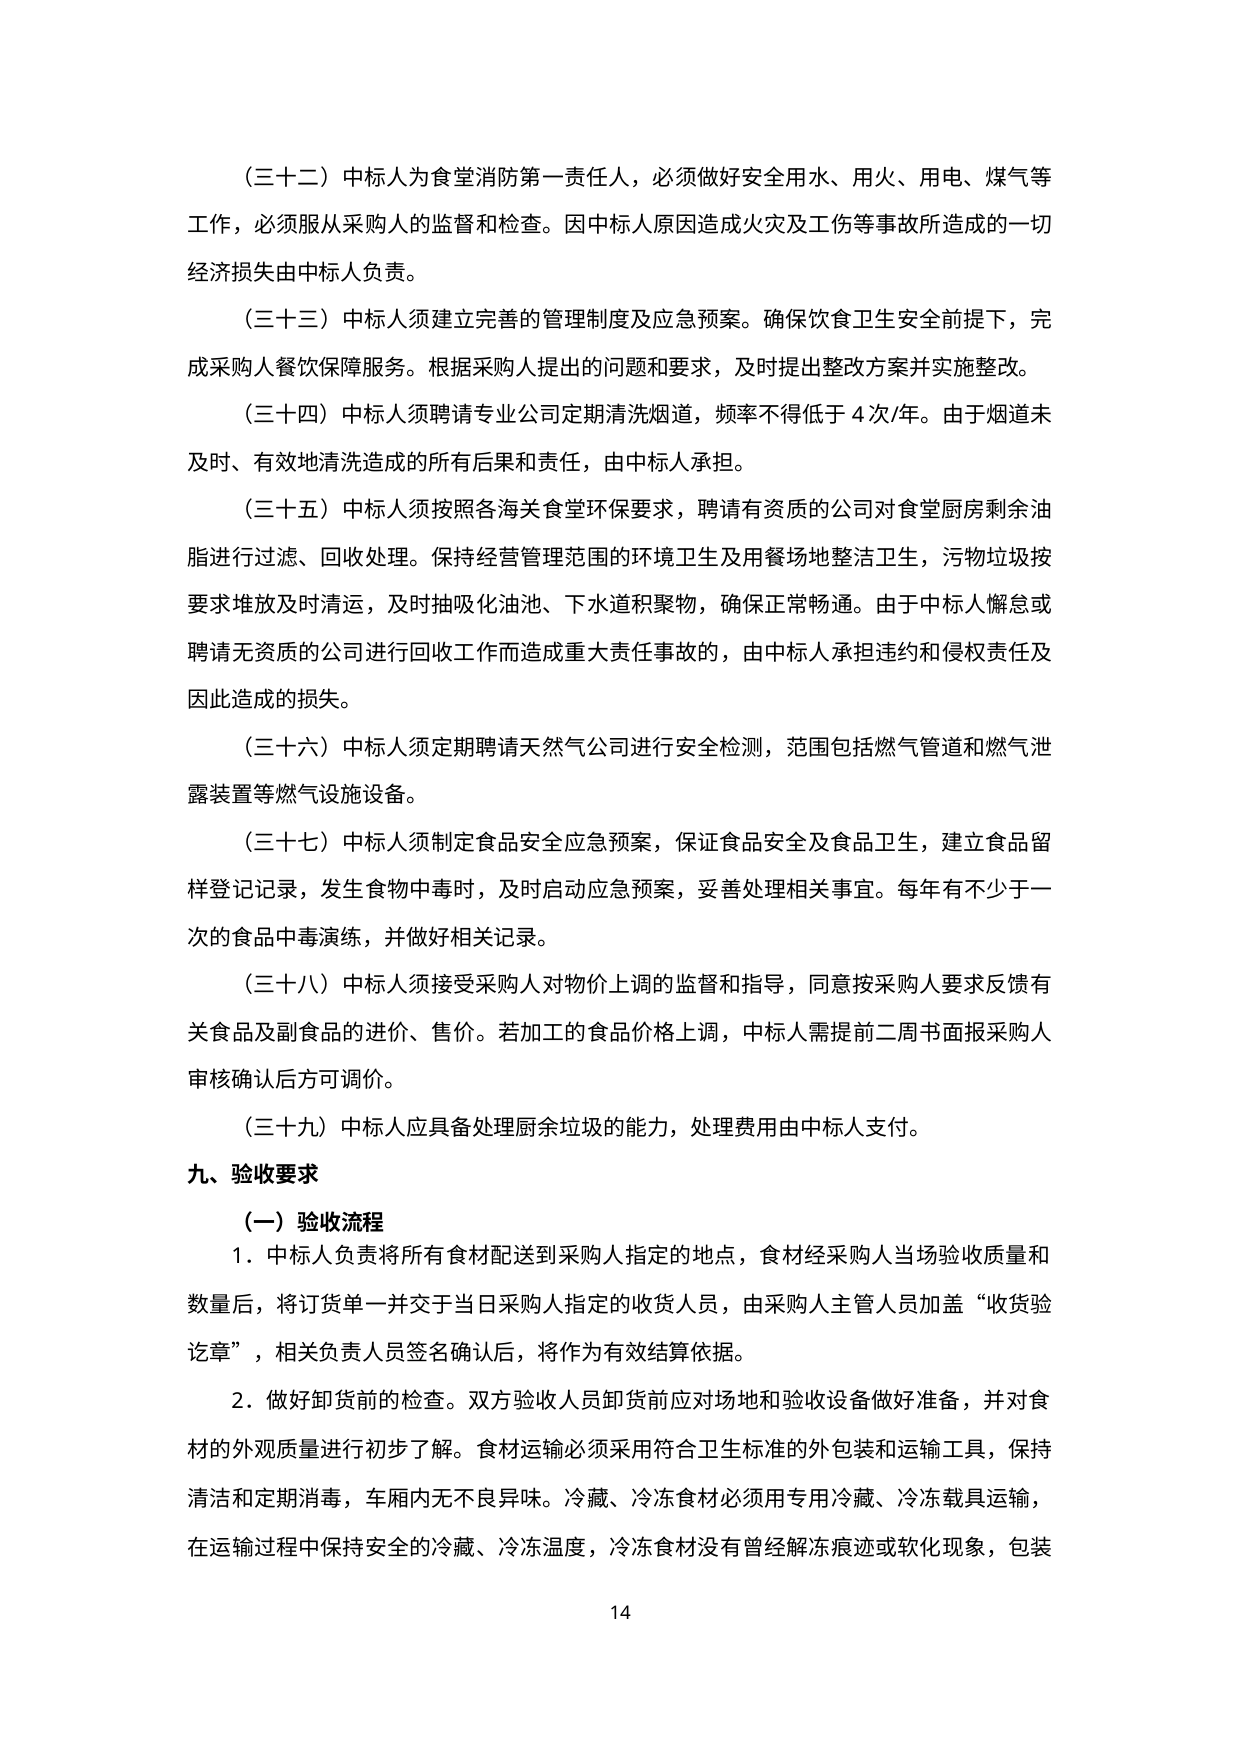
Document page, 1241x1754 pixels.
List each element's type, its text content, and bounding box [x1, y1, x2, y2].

text （三十四）中标人须聘请专业公司定期清洗烟道，频率不得低于4次/年。由于烟道未及时、有效地清洗造成的所有后果和责任，由中标人承担。 [187, 397, 1053, 477]
text （三十二）中标人为食堂消防第一责任人，必须做好安全用水、用火、用电、煤气等工作，必须服从采购人的监督和检查。因中标人原因造成火灾及工伤等事故所造成的一切经济损失由中标人负责。 [187, 160, 1053, 286]
text （三十七）中标人须制定食品安全应急预案，保证食品安全及食品卫生，建立食品留样登记记录，发生食物中毒时，及时启动应急预案，妥善处理相关事宜。每年有不少于一次的食品中毒演练，并做好相关记录。 [187, 825, 1053, 952]
text （三十六）中标人须定期聘请天然气公司进行安全检测，范围包括燃气管道和燃气泄露装置等燃气设施设备。 [187, 730, 1053, 809]
text （三十八）中标人须接受采购人对物价上调的监督和指导，同意按采购人要求反馈有关食品及副食品的进价、售价。若加工的食品价格上调，中标人需提前二周书面报采购人审核确认后方可调价。 [187, 967, 1053, 1094]
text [187, 1383, 1053, 1562]
text （三十九）中标人应具备处理厨余垃圾的能力，处理费用由中标人支付。 [187, 1110, 1053, 1142]
text （三十三）中标人须建立完善的管理制度及应急预案。确保饮食卫生安全前提下，完成采购人餐饮保障服务。根据采购人提出的问题和要求，及时提出整改方案并实施整改。 [187, 302, 1053, 381]
text 九、验收要求 [187, 1157, 1053, 1189]
text （三十五）中标人须按照各海关食堂环保要求，聘请有资质的公司对食堂厨房剩余油脂进行过滤、回收处理。保持经营管理范围的环境卫生及用餐场地整洁卫生，污物垃圾按要求堆放及时清运，及时抽吸化油池、下水道积聚物，确保正常畅通。由于中标人懈怠或聘请无资质的公司进行回收工作而造成重大责任事故的，由中标人承担违约和侵权责任及因此造成的损失。 [187, 492, 1053, 714]
text 1．中标人负责将所有食材配送到采购人指定的地点，食材经采购人当场验收质量和数量后，将订货单一并交于当日采购人指定的收货人员，由采购人主管人员加盖“收货验讫章”，相关负责人员签名确认后，将作为有效结算依据。 [187, 1237, 1053, 1367]
text （一）验收流程 [187, 1205, 1053, 1237]
